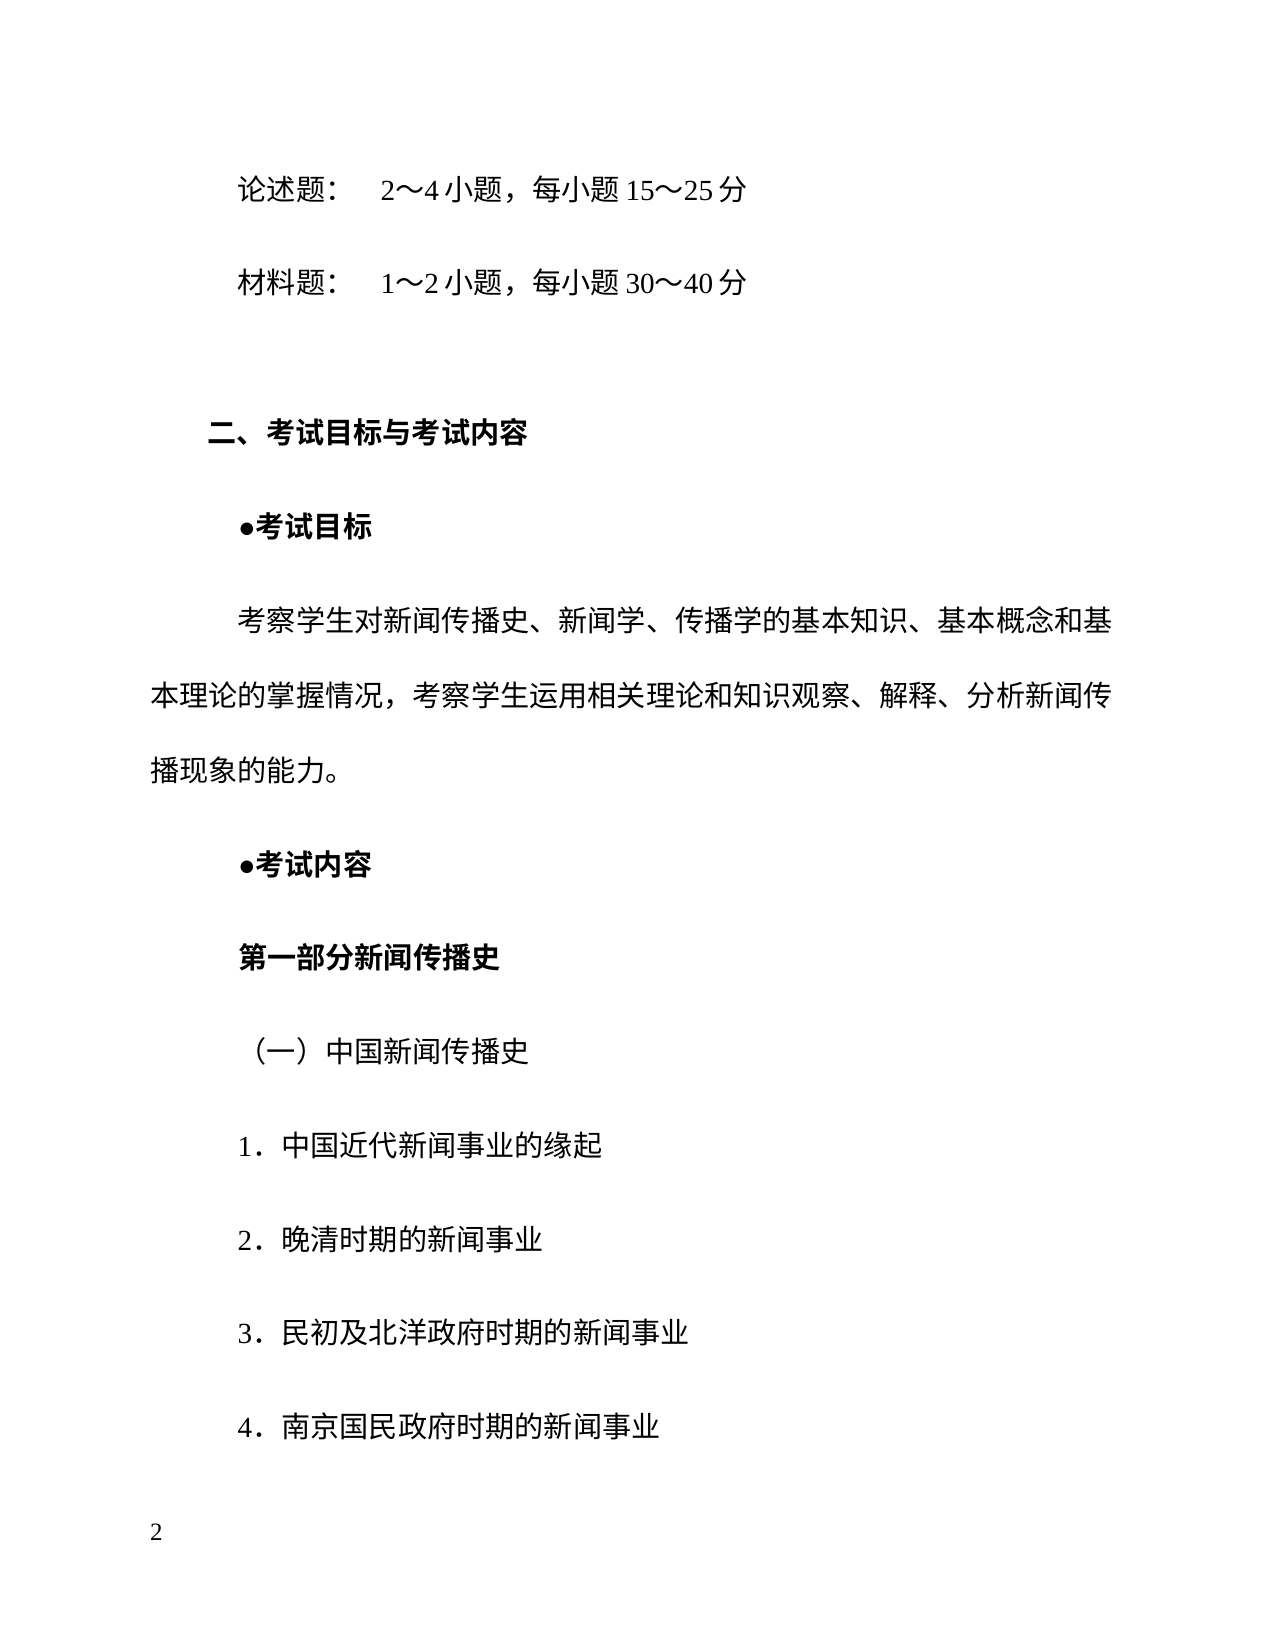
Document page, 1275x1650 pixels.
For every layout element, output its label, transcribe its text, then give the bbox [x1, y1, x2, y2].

text 4．南京国民政府时期的新闻事业 [150, 1387, 1125, 1462]
text （一）中国新闻传播史 [150, 1012, 1125, 1087]
text 论述题： 2～4小题，每小题15～25分 [150, 150, 1125, 225]
text 第一部分新闻传播史 [150, 919, 1125, 994]
text 二、考试目标与考试内容 [150, 394, 1125, 469]
text 考察学生对新闻传播史、新闻学、传播学的基本知识、基本概念和基本理论的掌握情况，考察学生运用相关理论和知识观察、解释、分析新闻传播现象的能力。 [150, 581, 1125, 806]
text ●考试目标 [150, 487, 1125, 562]
text 材料题： 1～2小题，每小题30～40分 [150, 244, 1125, 319]
text 3．民初及北洋政府时期的新闻事业 [150, 1294, 1125, 1369]
text 1．中国近代新闻事业的缘起 [150, 1106, 1125, 1181]
text ●考试内容 [150, 825, 1125, 900]
text 2．晚清时期的新闻事业 [150, 1200, 1125, 1275]
